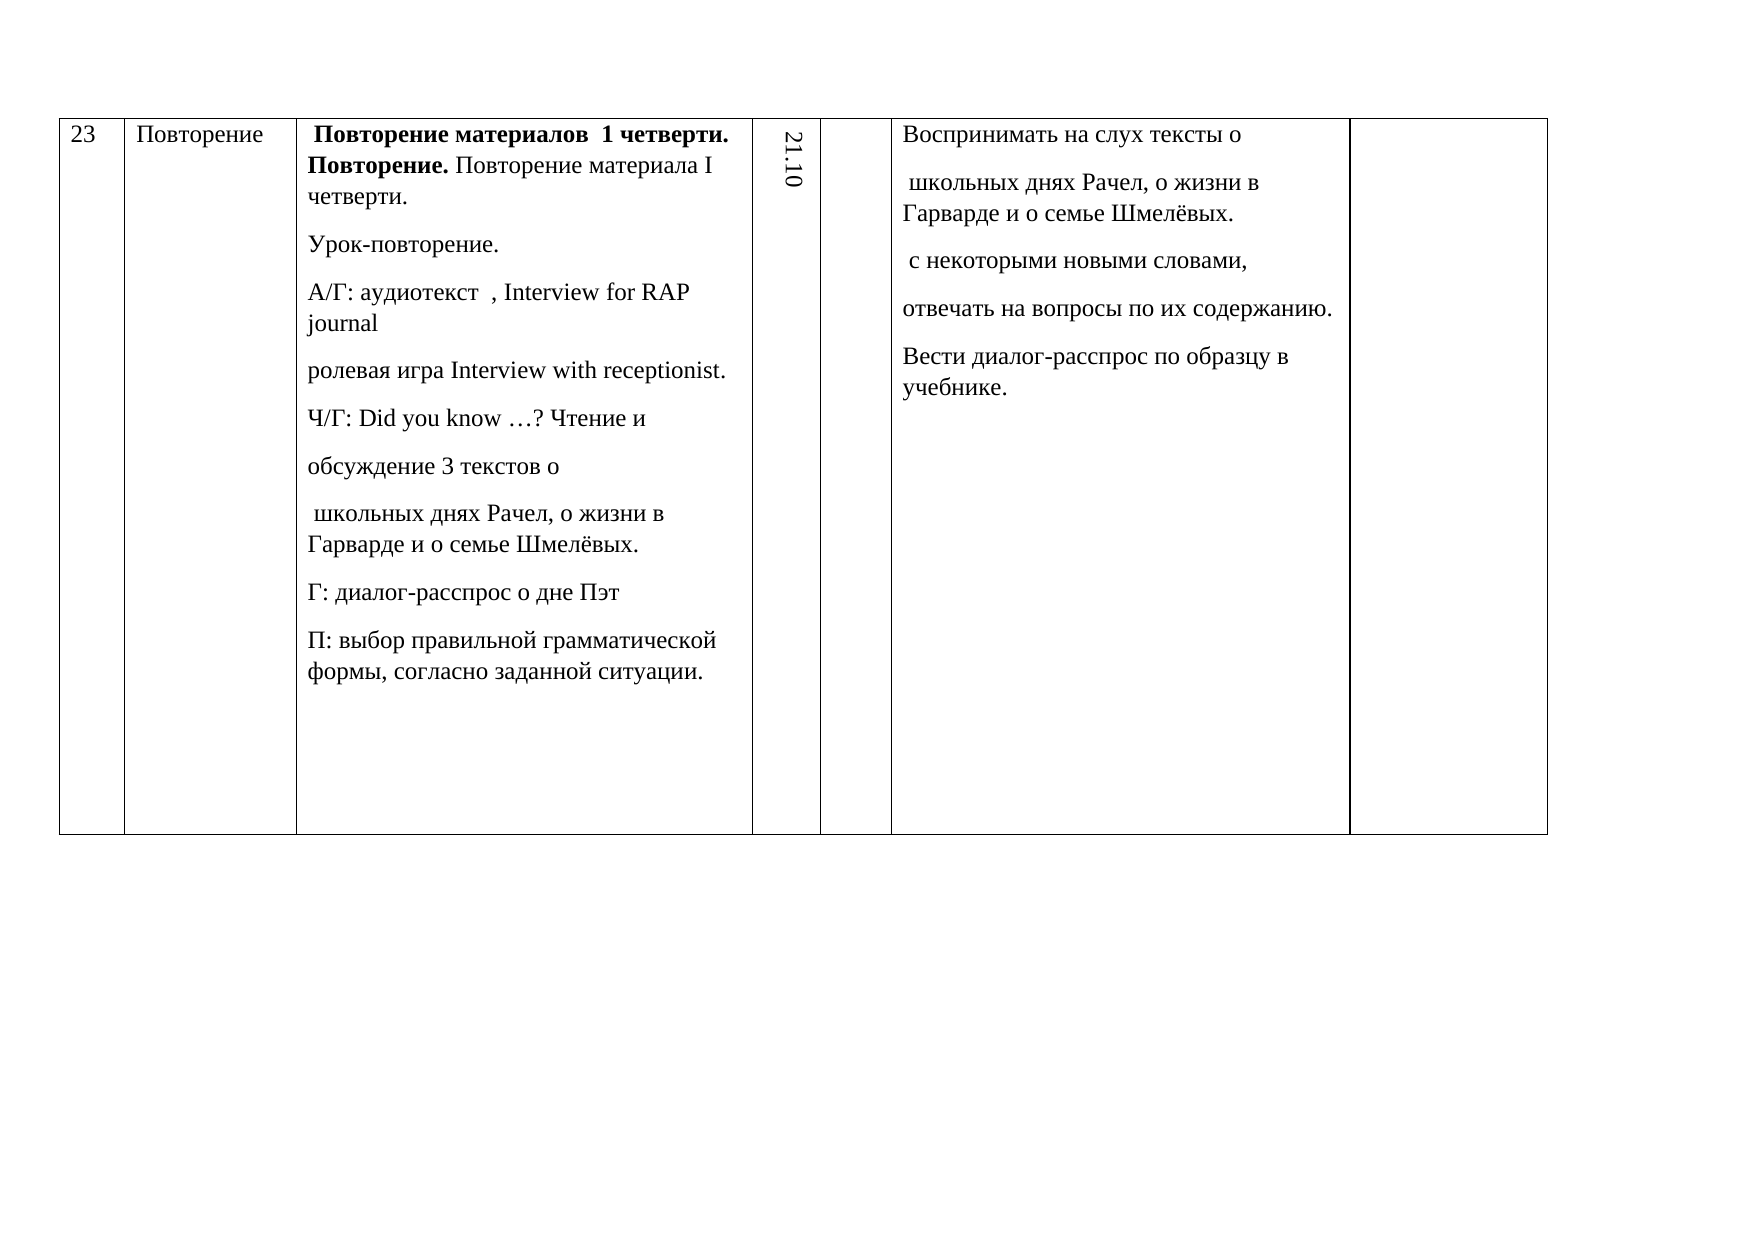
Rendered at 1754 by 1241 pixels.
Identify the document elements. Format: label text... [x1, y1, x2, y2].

table_cell 23 [60, 119, 124, 834]
table_cell [821, 119, 891, 834]
table_cell Воспринимать на слух тексты о школьных днях Рачел, о жизни в Гарварде и о семье Шмелёвых. с некоторыми новыми словами, отвечать на вопросы по их содержанию. Вести диалог-расспрос по образцу в учебнике. [892, 119, 1349, 834]
table_cell [1351, 119, 1547, 834]
table_cell Повторение материалов 1 четверти. Повторение. Повторение материала I четверти. Урок-повторение. А/Г: аудиотекст , Interview for RAP journal ролевая игра Interview with receptionist. Ч/Г: Did you know …? Чтение и обсуждение 3 текстов о школьных днях Рачел, о жизни в Гарварде и о семье Шмелёвых. Г: диалог-расспрос о дне Пэт П: выбор правильной грамматической формы, согласно заданной ситуации. [297, 119, 752, 834]
table_cell Повторение [125, 119, 296, 834]
table_cell 21.10 [753, 119, 820, 834]
